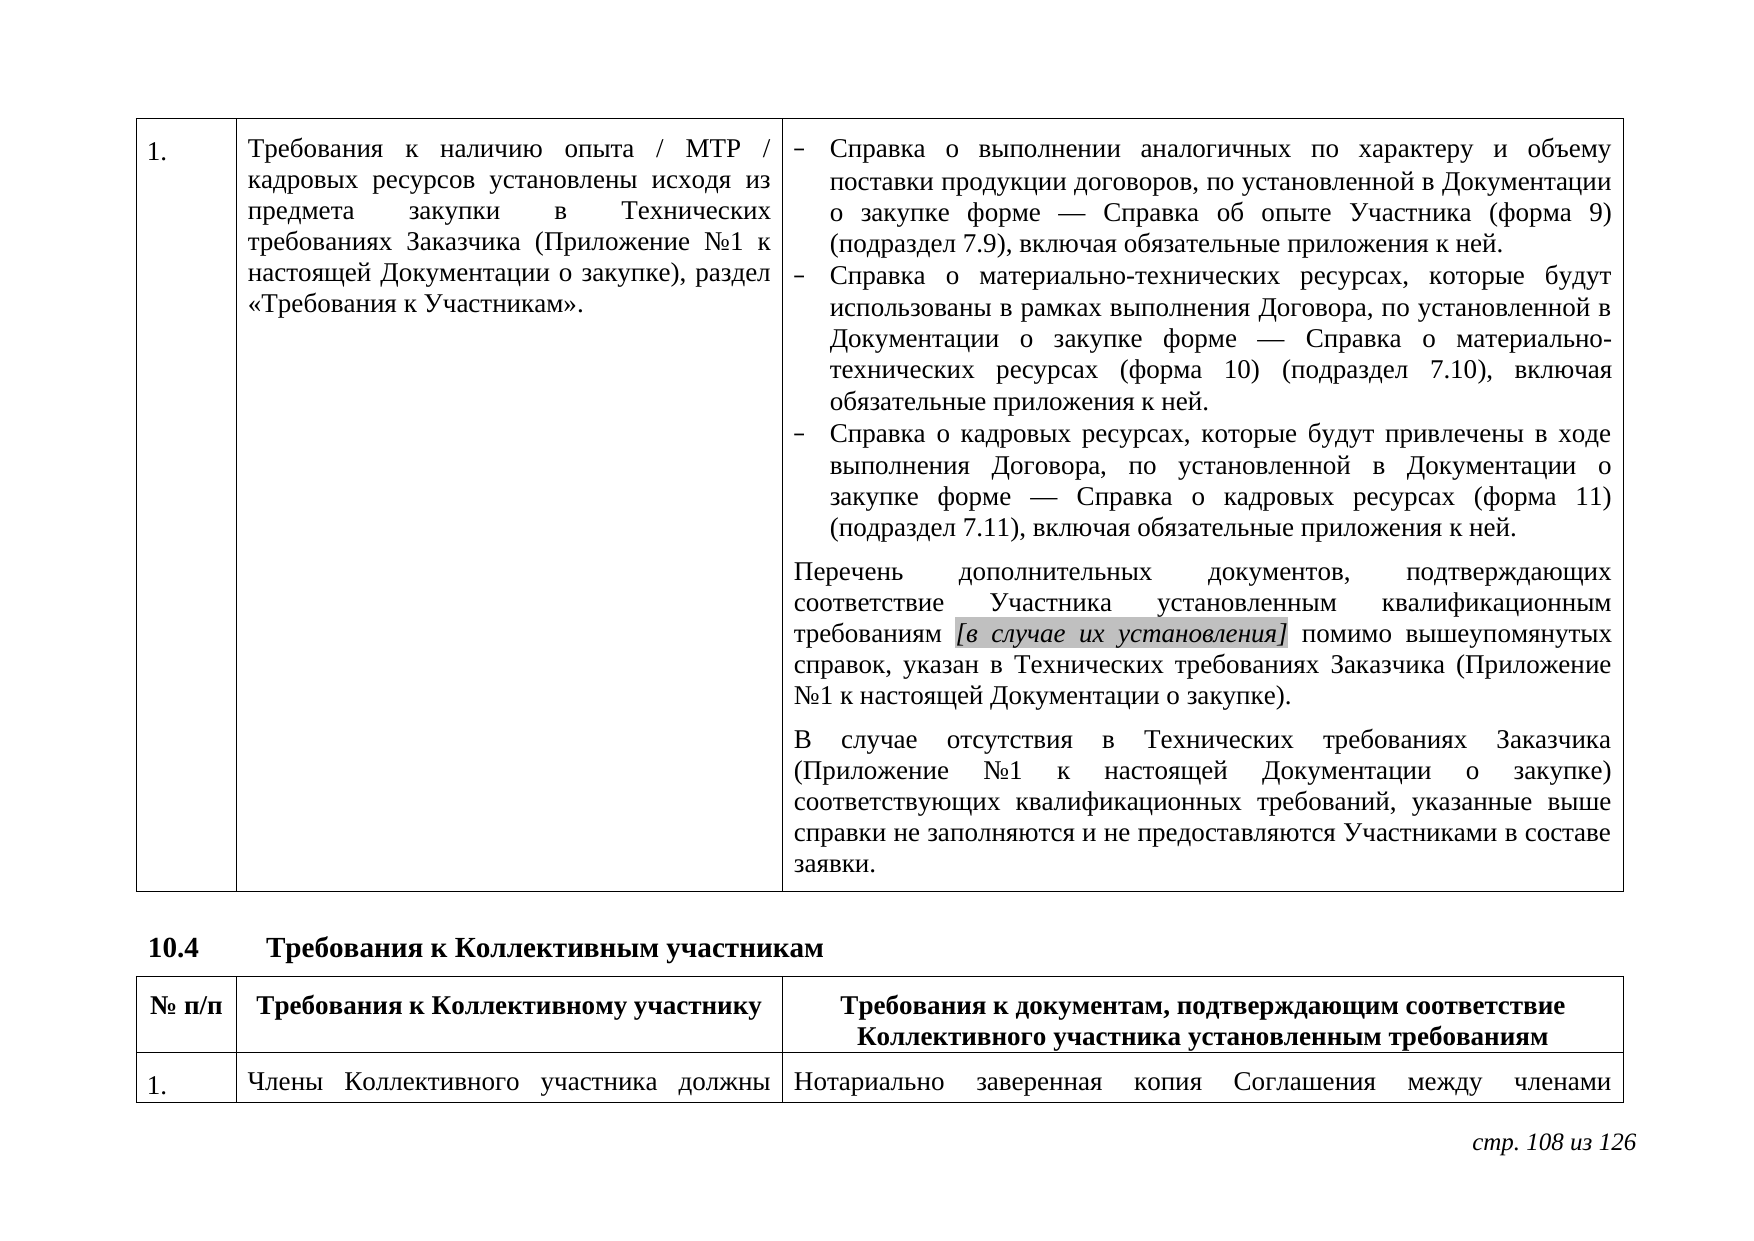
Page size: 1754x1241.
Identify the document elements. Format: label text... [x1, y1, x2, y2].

table_cell Требования к наличию опыта / МТР / кадровых ресурсов установлены исходя из предмета закупки в Технических требованиях Заказчика (Приложение №1 к настоящей Документации о закупке), раздел «Требования к Участникам». [237, 119, 782, 891]
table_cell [783, 1053, 1623, 1102]
table_cell Справка о выполнении аналогичных по характеру и объему поставки продукции договоров, по установленной в Документации о закупке форме — Справка об опыте Участника (форма 9) (подраздел 7.9), включая обязательные приложения к ней. Справка о материально-технических ресурсах, которые будут использованы в рамках выполнения Договора, по установленной в Документации о закупке форме — Справка о материально-технических ресурсах (форма 10) (подраздел 7.10), включая обязательные приложения к ней. Справка о кадровых ресурсах, которые будут привлечены в ходе выполнения Договора, по установленной в Документации о закупке форме — Справка о кадровых ресурсах (форма 11) (подраздел 7.11), включая обязательные приложения к ней. Перечень дополнительных документов, подтверждающих соответствие Участника установленным квалификационным требованиям [в случае их установления] помимо вышеупомянутых справок, указан в Технических требованиях Заказчика (Приложение №1 к настоящей Документации о закупке). В случае отсутствия в Технических требованиях Заказчика (Приложение №1 к настоящей Документации о закупке) соответствующих квалификационных требований, указанные выше справки не заполняются и не предоставляются Участниками в составе заявки. [783, 119, 1623, 891]
table_header Требования к Коллективному участнику [237, 977, 782, 1052]
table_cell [237, 1053, 782, 1102]
subtitle Требования к Коллективным участникам [148, 930, 1636, 963]
table_cell [137, 1053, 236, 1102]
table_cell [137, 119, 236, 891]
table_header № п/п [137, 977, 236, 1052]
table_header Требования к документам, подтверждающим соответствие Коллективного участника установленным требованиям [783, 977, 1623, 1052]
